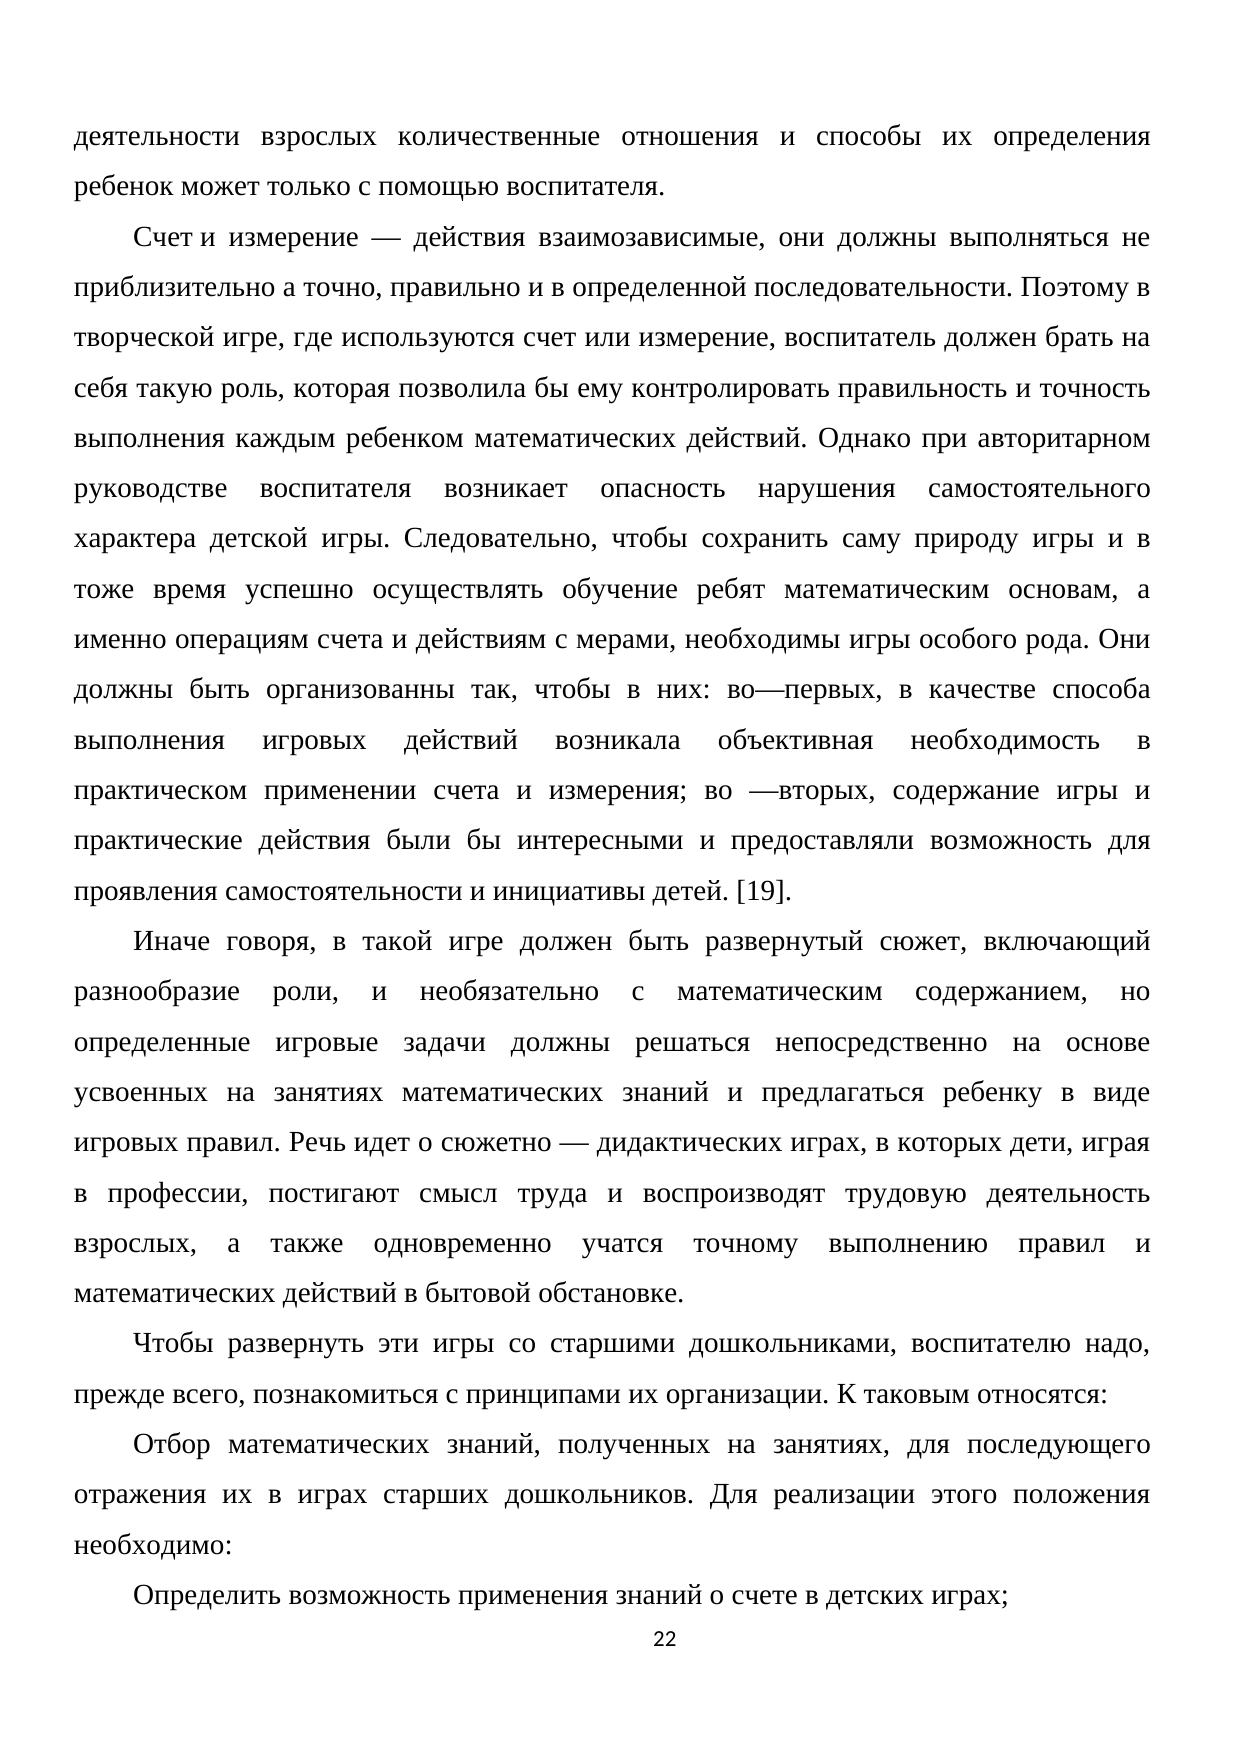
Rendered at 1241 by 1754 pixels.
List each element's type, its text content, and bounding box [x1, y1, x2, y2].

text Иначе говоря, в такой игре должен быть развернутый сюжет, включающий разнообразие роли, и необязательно с математическим содержанием, но определенные игровые задачи должны решаться непосредственно на основе усвоенных на занятиях математических знаний и предлагаться ребенку в виде игровых правил. Речь идет о сюжетно — дидактических играх, в которых дети, играя в профессии, постигают смысл труда и воспроизводят трудовую деятельность взрослых, а также одновременно учатся точному выполнению правил и математических действий в бытовой обстановке. [74, 923, 1152, 1309]
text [74, 118, 1152, 202]
text Определить возможность применения знаний о счете в детских играх; [74, 1577, 1152, 1611]
text Счет и измерение — действия взаимозависимые, они должны выполняться не приблизительно а точно, правильно и в определенной последовательности. Поэтому в творческой игре, где используются счет или измерение, воспитатель должен брать на себя такую роль, которая позволила бы ему контролировать правильность и точность выполнения каждым ребенком математических действий. Однако при авторитарном руководстве воспитателя возникает опасность нарушения самостоятельного характера детской игры. Следовательно, чтобы сохранить саму природу игры и в тоже время успешно осуществлять обучение ребят математическим основам, а именно операциям счета и действиям с мерами, необходимы игры особого рода. Они должны быть организованны так, чтобы в них: во—первых, в качестве способа выполнения игровых действий возникала объективная необходимость в практическом применении счета и измерения; во —вторых, содержание игры и практические действия были бы интересными и предоставляли возможность для проявления самостоятельности и инициативы детей. [19]. [74, 219, 1152, 906]
text Чтобы развернуть эти игры со старшими дошкольниками, воспитателю надо, прежде всего, познакомиться с принципами их организации. К таковым относятся: [74, 1326, 1152, 1409]
text Отбор математических знаний, полученных на занятиях, для последующего отражения их в играх старших дошкольников. Для реализации этого положения необходимо: [74, 1426, 1152, 1560]
